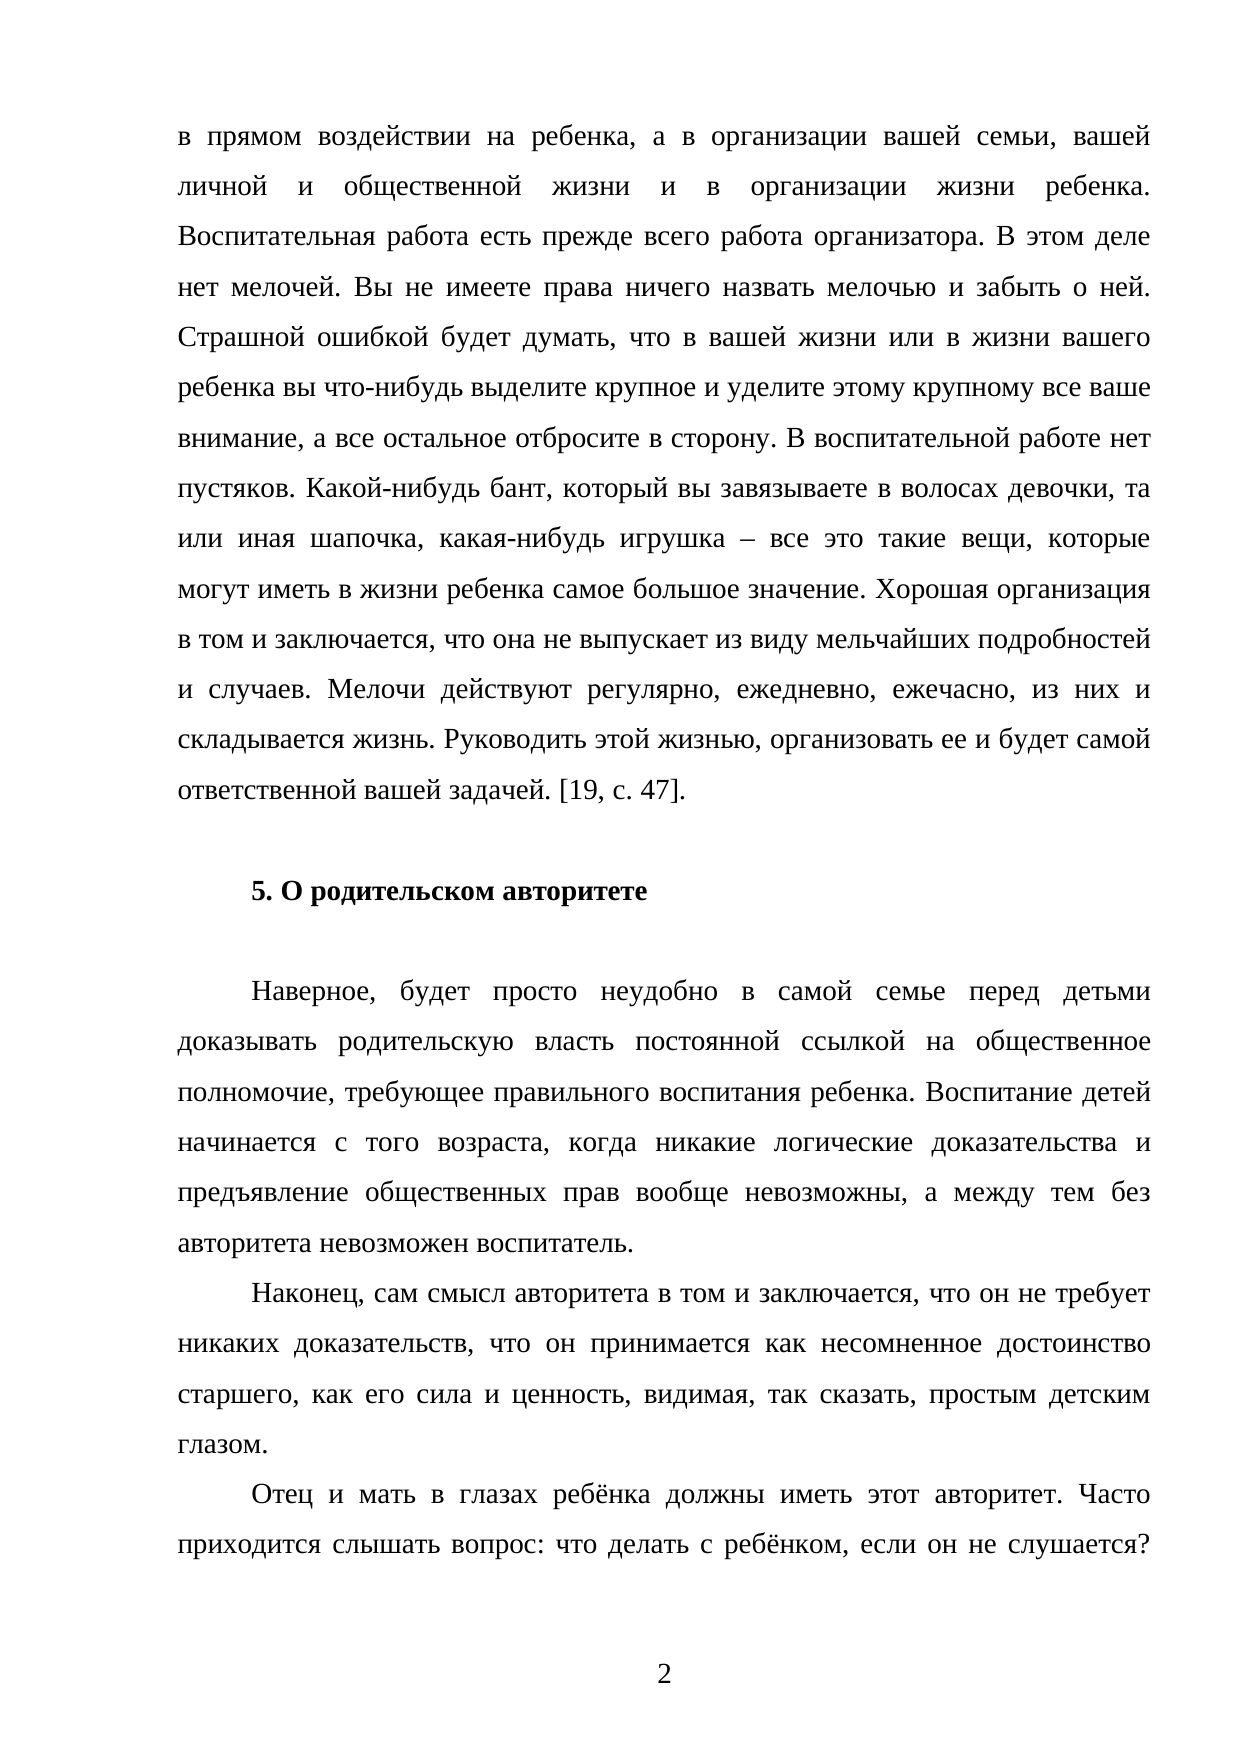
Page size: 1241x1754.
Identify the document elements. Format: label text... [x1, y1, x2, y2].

text Наконец, сам смысл авторитета в том и заключается, что он не требует никаких доказательств, что он принимается как несомненное достоинство старшего, как его сила и ценность, видимая, так сказать, простым детским глазом. [177, 1275, 1152, 1460]
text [177, 118, 1152, 806]
text Наверное, будет просто неудобно в самой семье перед детьми доказывать родительскую власть постоянной ссылкой на общественное полномочие, требующее правильного воспитания ребенка. Воспитание детей начинается с того возраста, когда никакие логические доказательства и предъявление общественных прав вообще невозможны, а между тем без авторитета невозможен воспитатель. [177, 973, 1152, 1258]
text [177, 1477, 1152, 1560]
text 5. О родительском авторитете [177, 873, 1152, 906]
